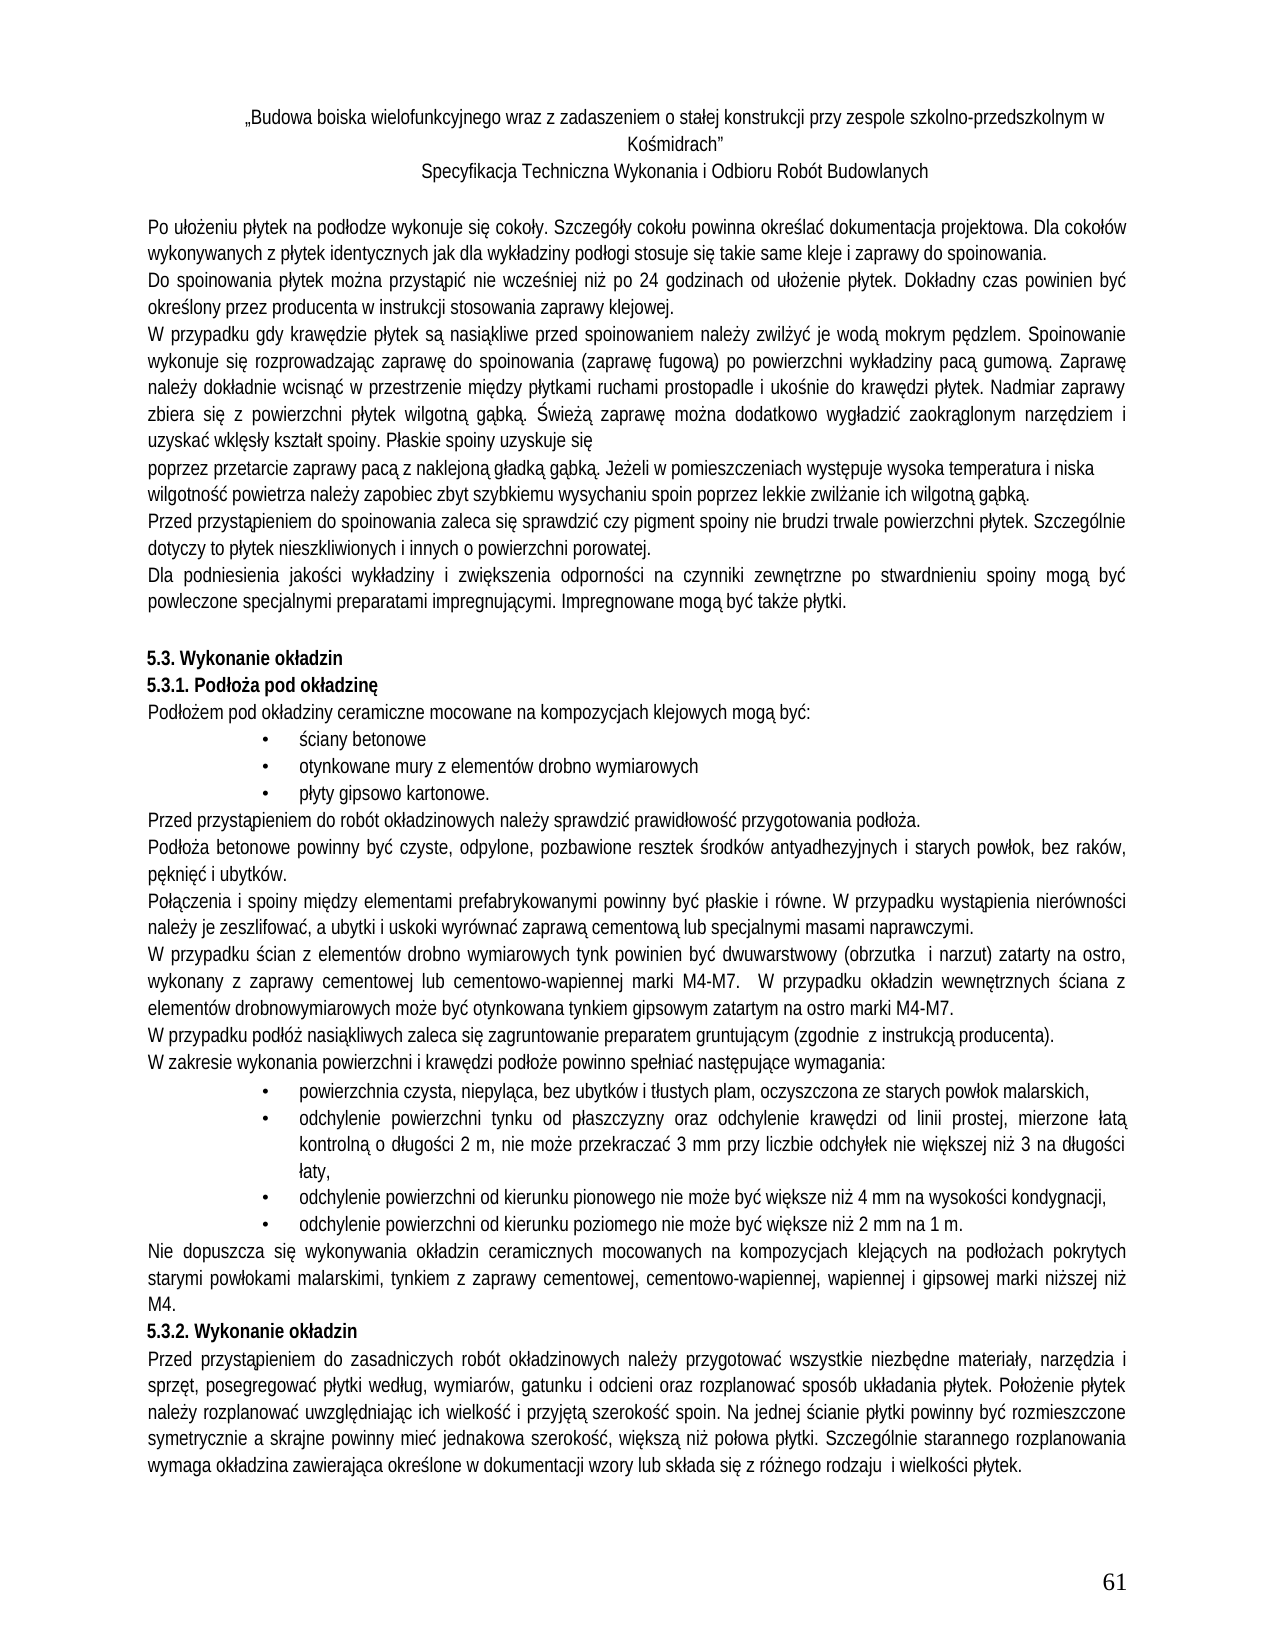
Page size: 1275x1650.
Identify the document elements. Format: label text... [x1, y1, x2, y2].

list powierzchnia czysta, niepyląca, bez ubytków i tłustych plam, oczyszczona ze starych powłok malarskich, [262, 1079, 1127, 1103]
text Połączenia i spoiny między elementami prefabrykowanymi powinny być płaskie i równe. W przypadku wystąpienia nierówności należy je zeszlifować, a ubytki i uskoki wyrównać zaprawą cementową lub specjalnymi masami naprawczymi. [148, 889, 1127, 939]
list płyty gipsowo kartonowe. [262, 781, 1127, 805]
list ściany betonowe [262, 727, 1127, 751]
text 5.3.2. Wykonanie okładzin [147, 1319, 1127, 1343]
text Dla podniesienia jakości wykładziny i zwiększenia odporności na czynniki zewnętrzne po stwardnieniu spoiny mogą być powleczone specjalnymi preparatami impregnującymi. Impregnowane mogą być także płytki. [148, 563, 1127, 613]
text poprzez przetarcie zaprawy pacą z naklejoną gładką gąbką. Jeżeli w pomieszczeniach występuje wysoka temperatura i niska wilgotność powietrza należy zapobiec zbyt szybkiemu wysychaniu spoin poprzez lekkie zwilżanie ich wilgotną gąbką. [148, 455, 1127, 506]
text Przed przystąpieniem do spoinowania zaleca się sprawdzić czy pigment spoiny nie brudzi trwale powierzchni płytek. Szczególnie dotyczy to płytek nieszkliwionych i innych o powierzchni porowatej. [148, 509, 1127, 559]
text 5.3.1. Podłoża pod okładzinę [147, 673, 1127, 697]
text Po ułożeniu płytek na podłodze wykonuje się cokoły. Szczegóły cokołu powinna określać dokumentacja projektowa. Dla cokołów wykonywanych z płytek identycznych jak dla wykładziny podłogi stosuje się takie same kleje i zaprawy do spoinowania. [148, 215, 1127, 265]
text Przed przystąpieniem do robót okładzinowych należy sprawdzić prawidłowość przygotowania podłoża. [148, 808, 1127, 832]
text Do spoinowania płytek można przystąpić nie wcześniej niż po 24 godzinach od ułożenie płytek. Dokładny czas powinien być określony przez producenta w instrukcji stosowania zaprawy klejowej. [148, 268, 1127, 319]
text W zakresie wykonania powierzchni i krawędzi podłoże powinno spełniać następujące wymagania: [148, 1049, 1127, 1073]
text Podłoża betonowe powinny być czyste, odpylone, pozbawione resztek środków antyadhezyjnych i starych powłok, bez raków, pęknięć i ubytków. [148, 835, 1127, 886]
text W przypadku ścian z elementów drobno wymiarowych tynk powinien być dwuwarstwowy (obrzutka i narzut) zatarty na ostro, wykonany z zaprawy cementowej lub cementowo-wapiennej marki M4-M7. W przypadku okładzin wewnętrznych ściana z elementów drobnowymiarowych może być otynkowana tynkiem gipsowym zatartym na ostro marki M4-M7. [148, 942, 1127, 1019]
list odchylenie powierzchni tynku od płaszczyzny oraz odchylenie krawędzi od linii prostej, mierzone łatą kontrolną o długości 2 m, nie może przekraczać 3 mm przy liczbie odchyłek nie większej niż 3 na długości łaty, [262, 1106, 1127, 1183]
text Podłożem pod okładziny ceramiczne mocowane na kompozycjach klejowych mogą być: [148, 700, 1127, 724]
text Nie dopuszcza się wykonywania okładzin ceramicznych mocowanych na kompozycjach klejących na podłożach pokrytych starymi powłokami malarskimi, tynkiem z zaprawy cementowej, cementowo-wapiennej, wapiennej i gipsowej marki niższej niż M4. [148, 1239, 1127, 1316]
list odchylenie powierzchni od kierunku poziomego nie może być większe niż 2 mm na 1 m. [262, 1212, 1127, 1236]
text 5.3. Wykonanie okładzin [147, 646, 1127, 670]
list otynkowane mury z elementów drobno wymiarowych [262, 754, 1127, 778]
list odchylenie powierzchni od kierunku pionowego nie może być większe niż 4 mm na wysokości kondygnacji, [262, 1185, 1127, 1209]
text W przypadku gdy krawędzie płytek są nasiąkliwe przed spoinowaniem należy zwilżyć je wodą mokrym pędzlem. Spoinowanie wykonuje się rozprowadzając zaprawę do spoinowania (zaprawę fugową) po powierzchni wykładziny pacą gumową. Zaprawę należy dokładnie wcisnąć w przestrzenie między płytkami ruchami prostopadle i ukośnie do krawędzi płytek. Nadmiar zaprawy zbiera się z powierzchni płytek wilgotną gąbką. Świeżą zaprawę można dodatkowo wygładzić zaokrąglonym narzędziem i uzyskać wklęsły kształt spoiny. Płaskie spoiny uzyskuje się [148, 322, 1127, 452]
text Przed przystąpieniem do zasadniczych robót okładzinowych należy przygotować wszystkie niezbędne materiały, narzędzia i sprzęt, posegregować płytki według, wymiarów, gatunku i odcieni oraz rozplanować sposób układania płytek. Położenie płytek należy rozplanować uwzględniając ich wielkość i przyjętą szerokość spoin. Na jednej ścianie płytki powinny być rozmieszczone symetrycznie a skrajne powinny mieć jednakowa szerokość, większą niż połowa płytki. Szczególnie starannego rozplanowania wymaga okładzina zawierająca określone w dokumentacji wzory lub składa się z różnego rodzaju i wielkości płytek. [148, 1347, 1127, 1477]
text W przypadku podłóż nasiąkliwych zaleca się zagruntowanie preparatem gruntującym (zgodnie z instrukcją producenta). [148, 1022, 1127, 1046]
